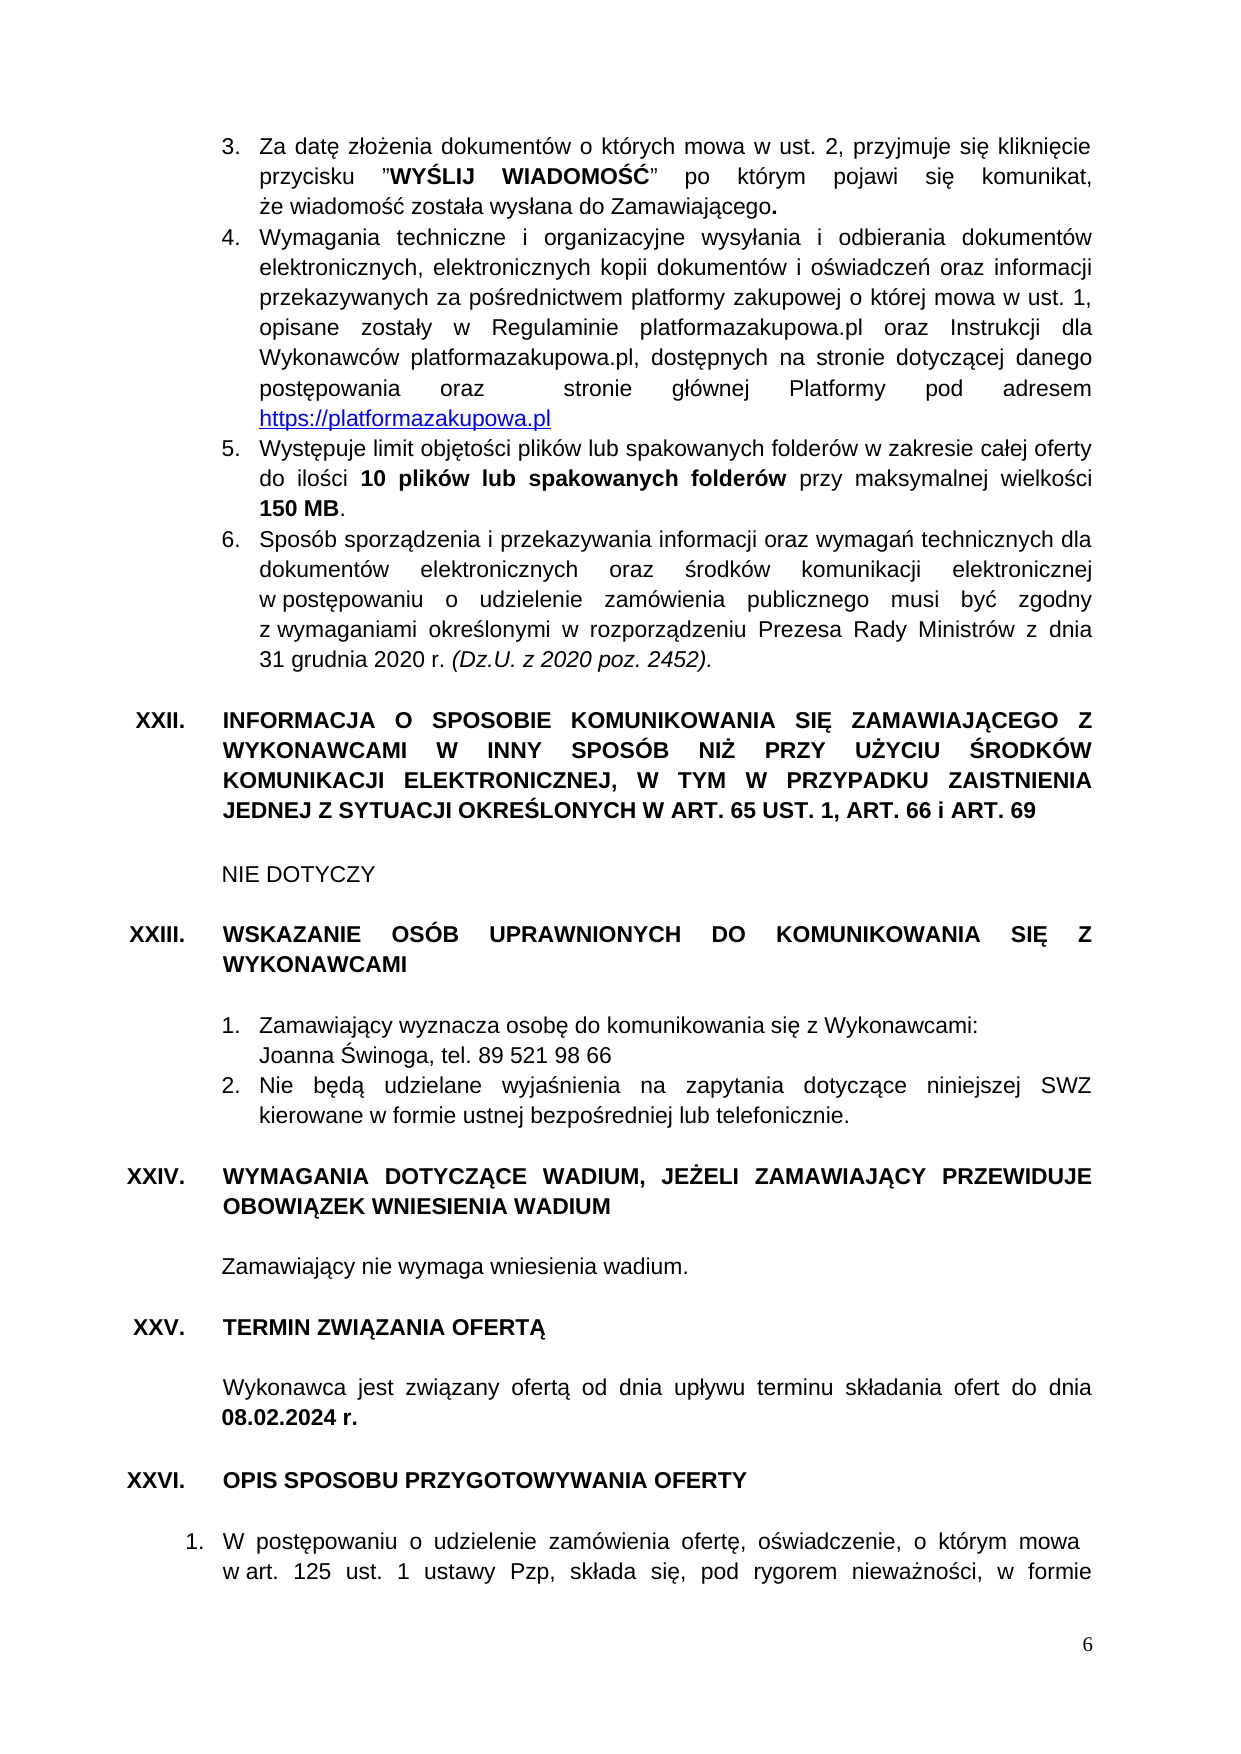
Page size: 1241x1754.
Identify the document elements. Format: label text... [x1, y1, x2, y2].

text NIE DOTYCZY [221, 861, 1093, 887]
list Joanna Świnoga, tel. 89 521 98 66 [259, 1042, 1093, 1068]
list TERMIN ZWIĄZANIA OFERTĄ [185, 1314, 1093, 1340]
list WSKAZANIE OSÓB UPRAWNIONYCH DO KOMUNIKOWANIA SIĘ Z WYKONAWCAMI [185, 921, 1093, 978]
list Nie będą udzielane wyjaśnienia na zapytania dotyczące niniejszej SWZ kierowane w formie ustnej bezpośredniej lub telefonicznie. [221, 1072, 1093, 1129]
text Wykonawca jest związany ofertą od dnia upływu terminu składania ofert do dnia 08.02.2024 r. [221, 1374, 1093, 1431]
text Zamawiający nie wymaga wniesienia wadium. [148, 1253, 1093, 1280]
list Zamawiający wyznacza osobę do komunikowania się z Wykonawcami: [221, 1012, 1093, 1038]
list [185, 1528, 1093, 1584]
list Wymagania techniczne i organizacyjne wysyłania i odbierania dokumentów elektronicznych, elektronicznych kopii dokumentów i oświadczeń oraz informacji przekazywanych za pośrednictwem platformy zakupowej o której mowa w ust. 1, opisane zostały w Regulaminie platformazakupowa.pl oraz Instrukcji dla Wykonawców platformazakupowa.pl, dostępnych na stronie dotyczącej danego postępowania oraz stronie głównej Platformy pod adresem https://platformazakupowa.pl [221, 223, 1093, 431]
list INFORMACJA O SPOSOBIE KOMUNIKOWANIA SIĘ ZAMAWIAJĄCEGO Z WYKONAWCAMI W INNY SPOSÓB NIŻ PRZY UŻYCIU ŚRODKÓW KOMUNIKACJI ELEKTRONICZNEJ, W TYM W PRZYPADKU ZAISTNIENIA JEDNEJ Z SYTUACJI OKREŚLONYCH W ART. 65 UST. 1, ART. 66 i ART. 69 [185, 707, 1093, 824]
list Występuje limit objętości plików lub spakowanych folderów w zakresie całej oferty do ilości 10 plików lub spakowanych folderów przy maksymalnej wielkości 150 MB. [221, 435, 1093, 522]
list Sposób sporządzenia i przekazywania informacji oraz wymagań technicznych dla dokumentów elektronicznych oraz środków komunikacji elektronicznej w postępowaniu o udzielenie zamówienia publicznego musi być zgodny z wymaganiami określonymi w rozporządzeniu Prezesa Rady Ministrów z dnia 31 grudnia 2020 r. (Dz.U. z 2020 poz. 2452). [221, 526, 1093, 673]
list WYMAGANIA DOTYCZĄCE WADIUM, JEŻELI ZAMAWIAJĄCY PRZEWIDUJE OBOWIĄZEK WNIESIENIA WADIUM [185, 1163, 1093, 1219]
list Za datę złożenia dokumentów o których mowa w ust. 2, przyjmuje się kliknięcie przycisku ”WYŚLIJ WIADOMOŚĆ” po którym pojawi się komunikat, że wiadomość została wysłana do Zamawiającego. [221, 133, 1093, 220]
list OPIS SPOSOBU PRZYGOTOWYWANIA OFERTY [185, 1467, 1093, 1494]
